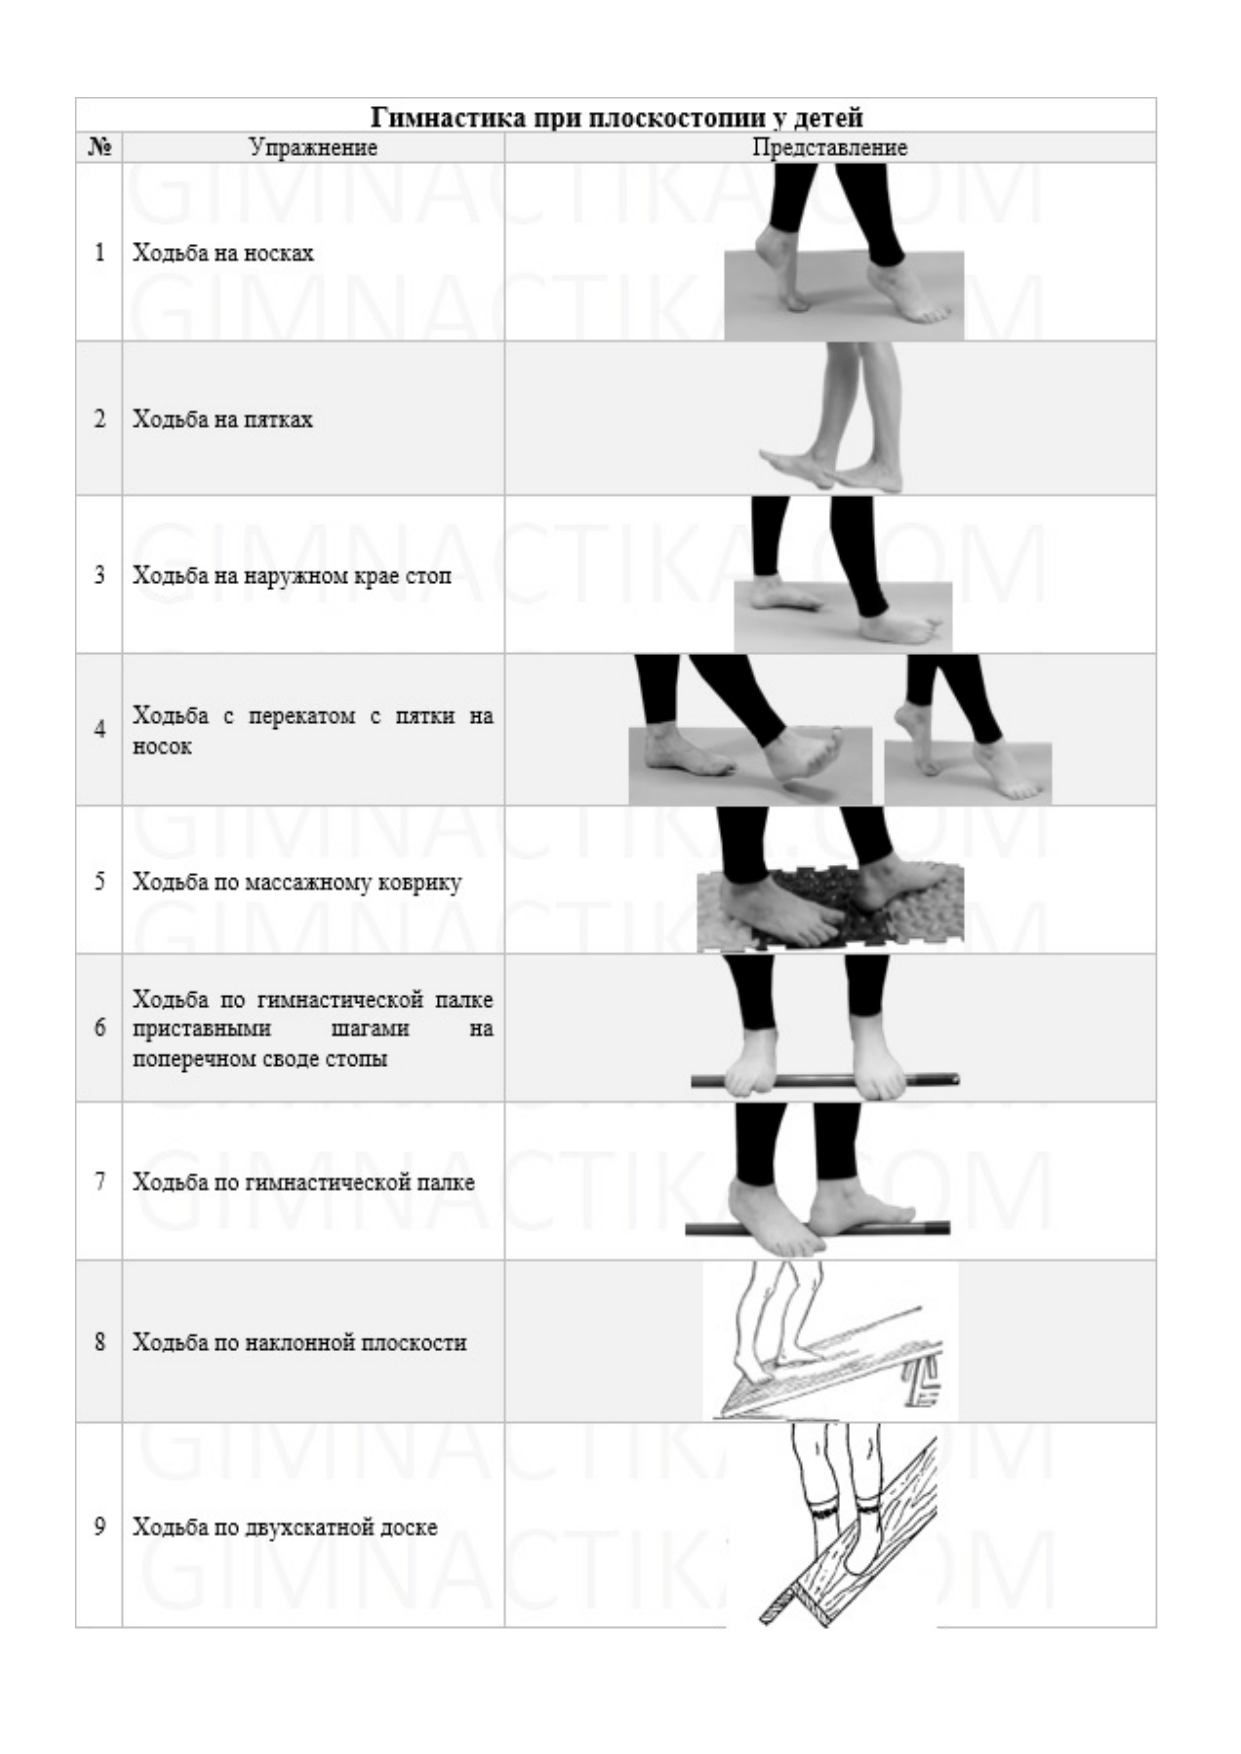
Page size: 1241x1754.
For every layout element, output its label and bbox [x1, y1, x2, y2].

picture [75, 97, 1158, 1631]
